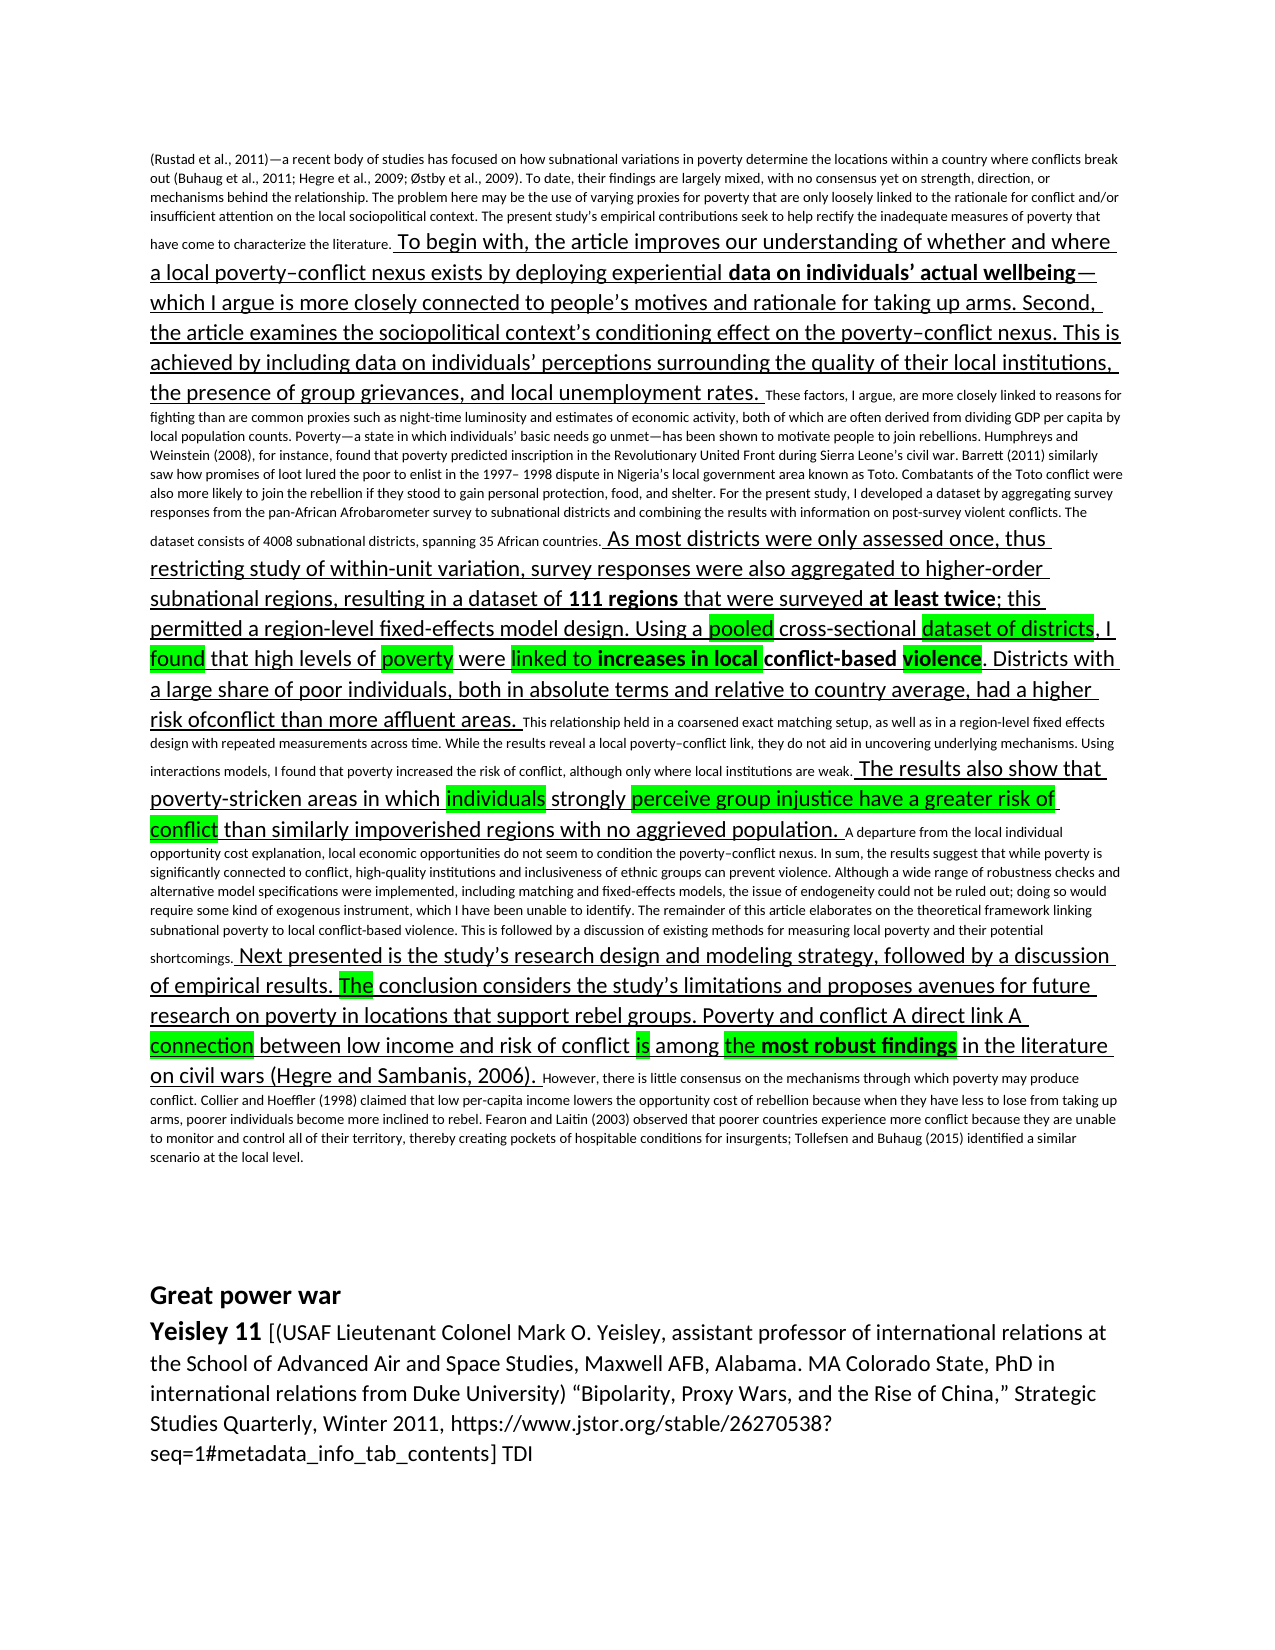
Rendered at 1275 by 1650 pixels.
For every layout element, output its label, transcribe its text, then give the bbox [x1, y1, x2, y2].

text Yeisley 11 [(USAF Lieutenant Colonel Mark O. Yeisley, assistant professor of international relations at the School of Advanced Air and Space Studies, Maxwell AFB, Alabama. MA Colorado State, PhD in international relations from Duke University) “Bipolarity, Proxy Wars, and the Rise of China,” Strategic Studies Quarterly, Winter 2011, https://www.jstor.org/stable/26270538?seq=1#metadata_info_tab_contents] TDI [150, 1314, 1125, 1468]
subtitle Great power war [150, 1278, 1125, 1311]
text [150, 150, 1125, 1166]
